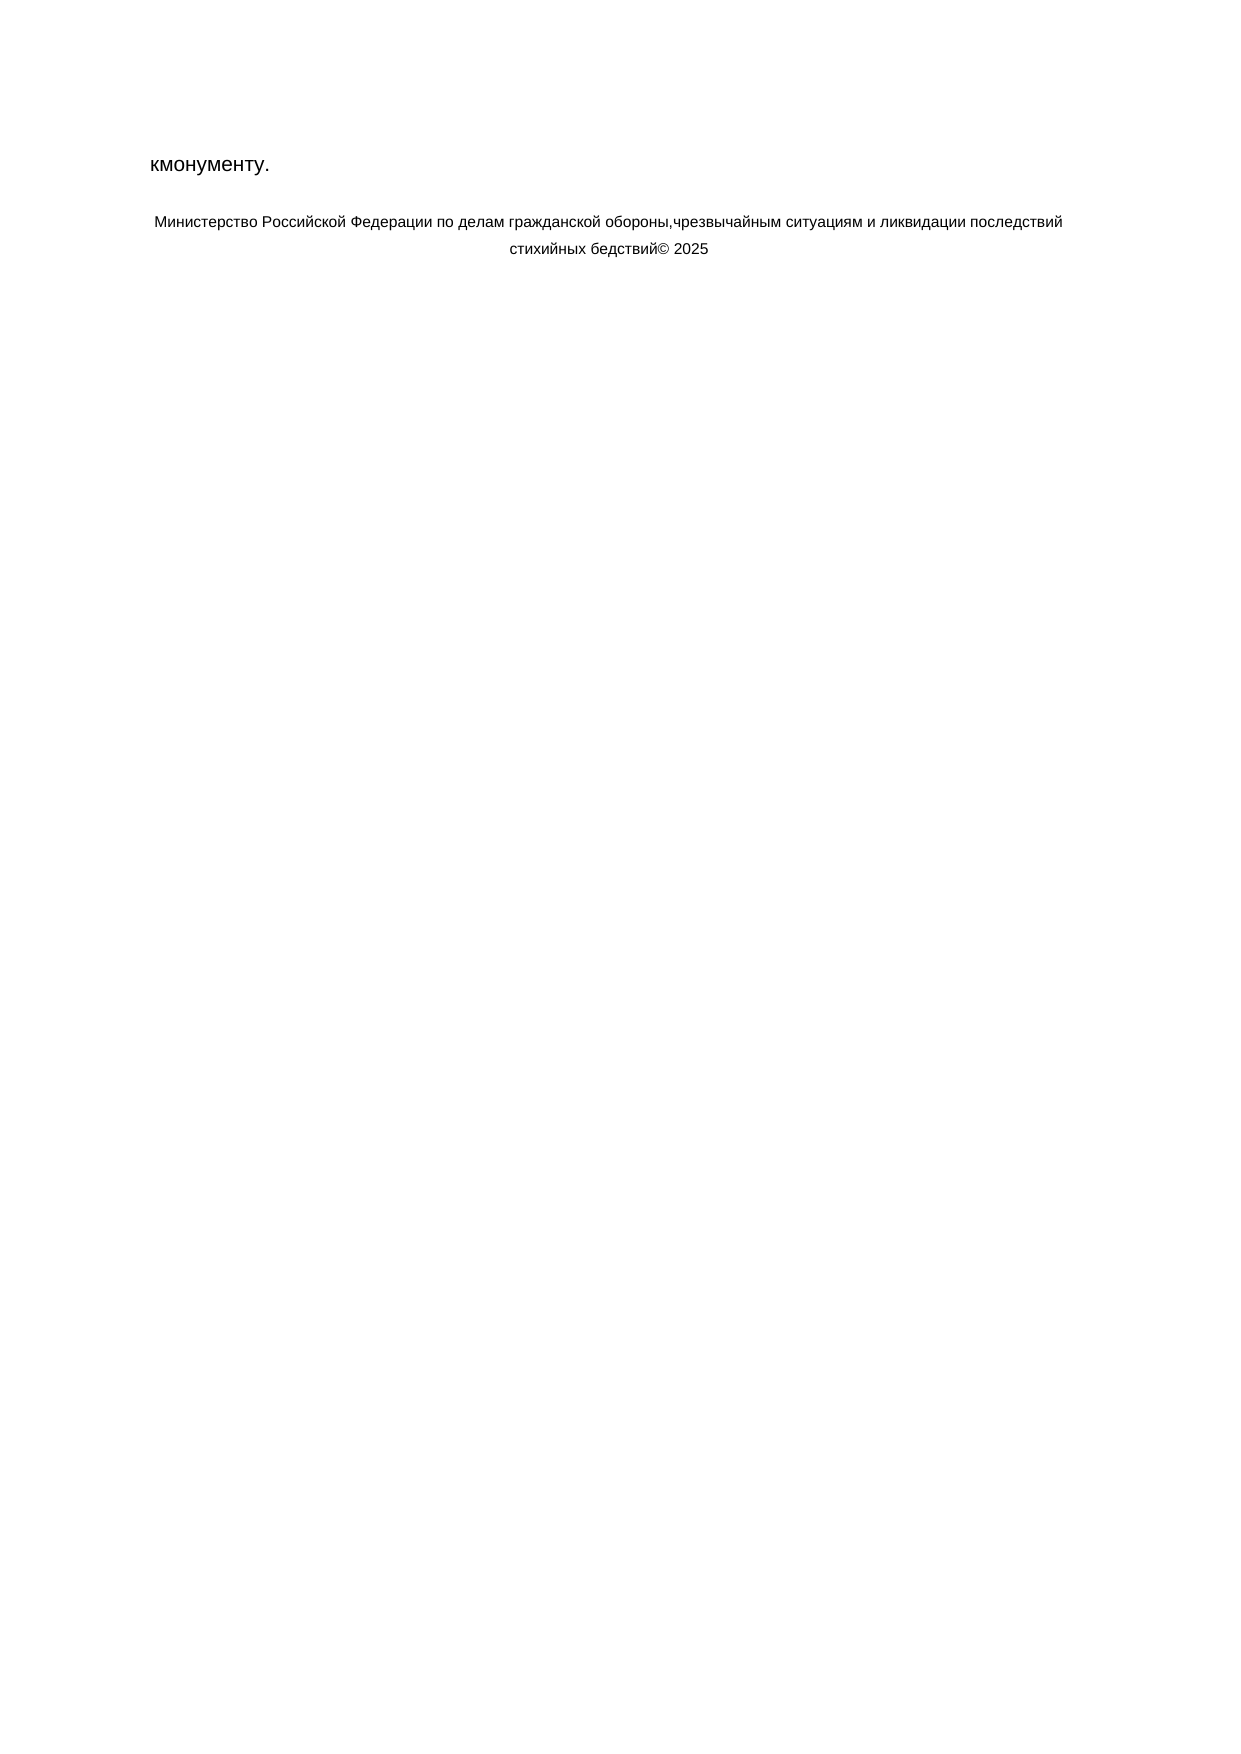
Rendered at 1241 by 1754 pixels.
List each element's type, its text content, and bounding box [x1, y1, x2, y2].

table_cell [140, 150, 1078, 212]
table_cell Министерство Российской Федерации по делам гражданской обороны,чрезвычайным ситуациям и ликвидации последствий стихийных бедствий© 2025 [140, 213, 1078, 294]
